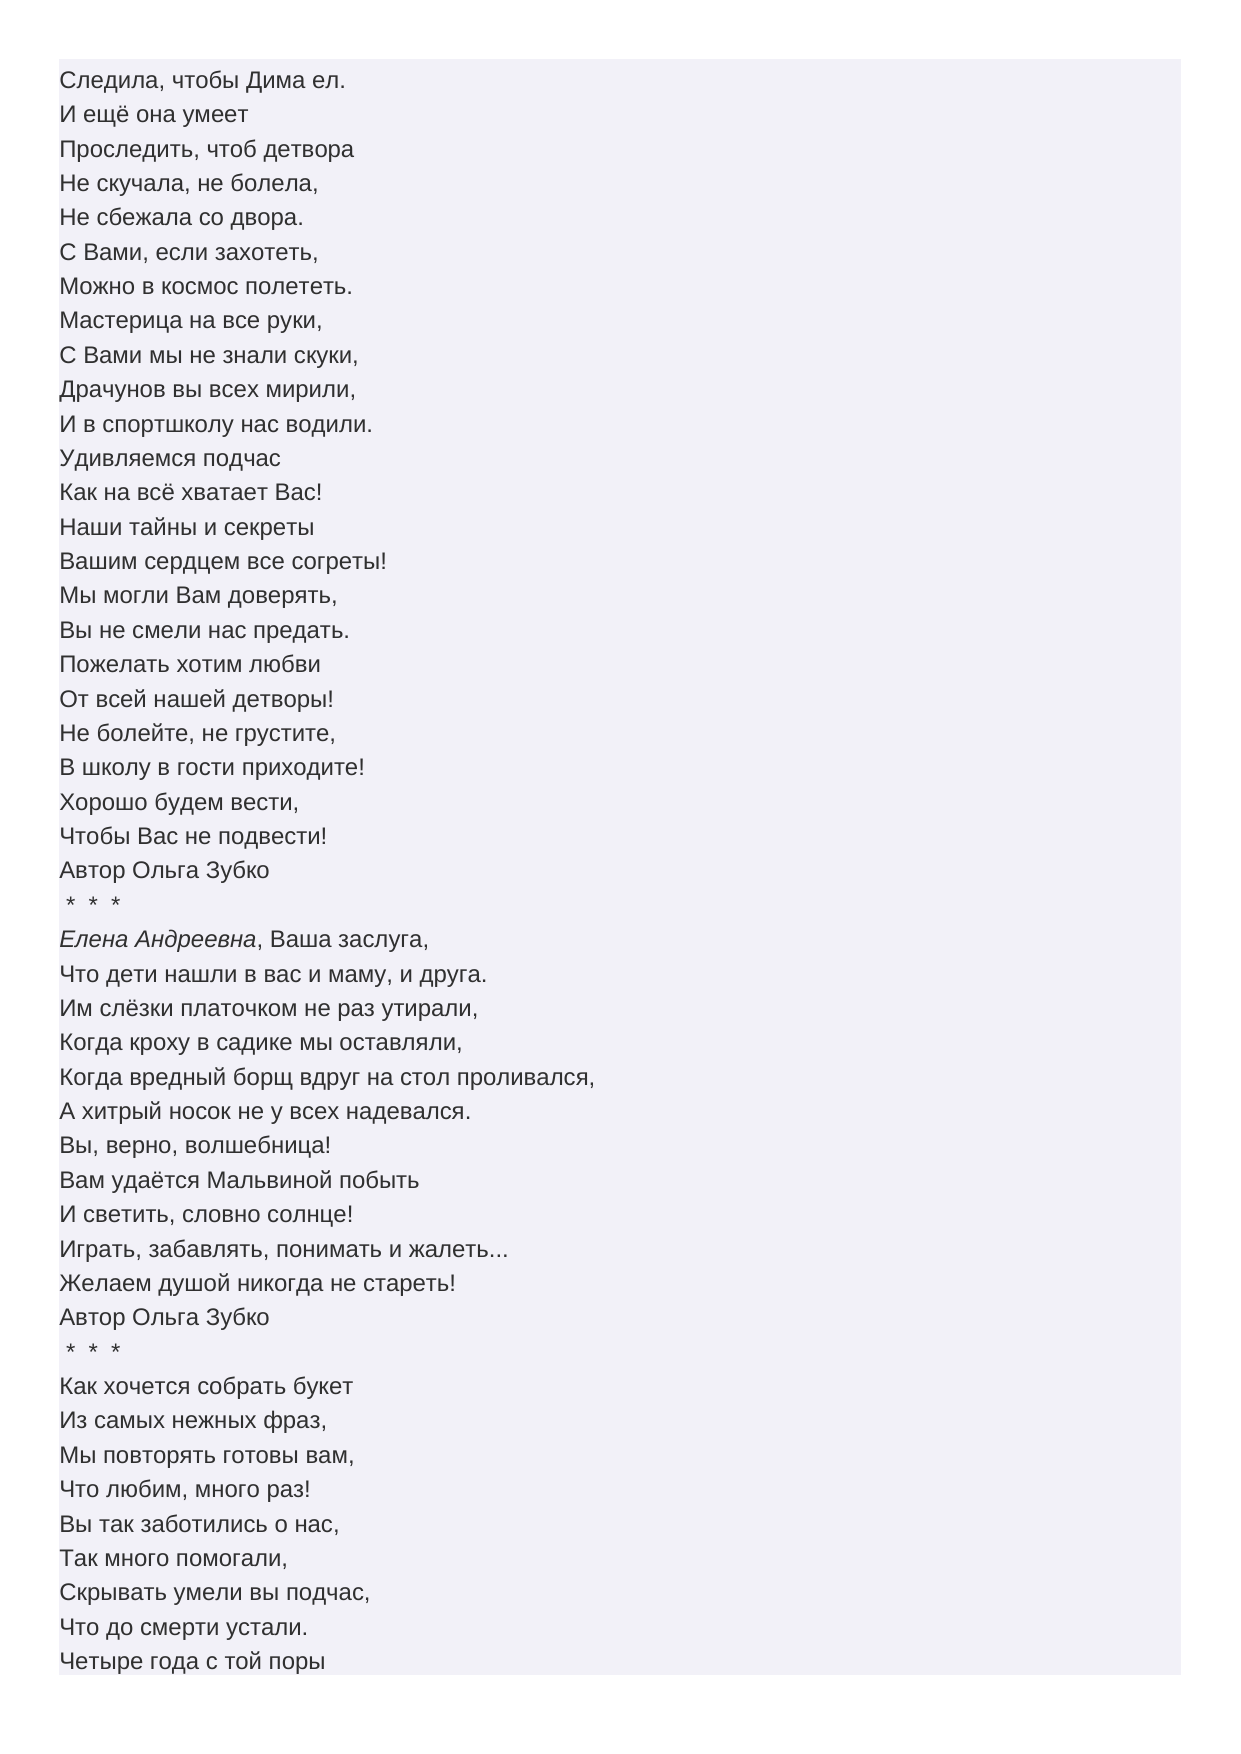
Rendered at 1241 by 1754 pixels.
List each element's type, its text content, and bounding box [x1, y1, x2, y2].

text * * * [59, 1331, 1181, 1365]
text Автор Ольга Зубко [59, 850, 1181, 884]
text Елена Андреевна, Ваша заслуга, Что дети нашли в вас и маму, и друга. Им слёзки платочком не раз утирали, Когда кроху в садике мы оставляли, Когда вредный борщ вдруг на стол проливался, А хитрый носок не у всех надевался. Вы, верно, волшебница! Вам удаётся Мальвиной побыть И светить, словно солнце! Играть, забавлять, понимать и жалеть... Желаем душой никогда не стареть! [59, 918, 1181, 1297]
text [59, 59, 1181, 850]
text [59, 1365, 1181, 1675]
text Автор Ольга Зубко [59, 1297, 1181, 1331]
text * * * [59, 884, 1181, 918]
